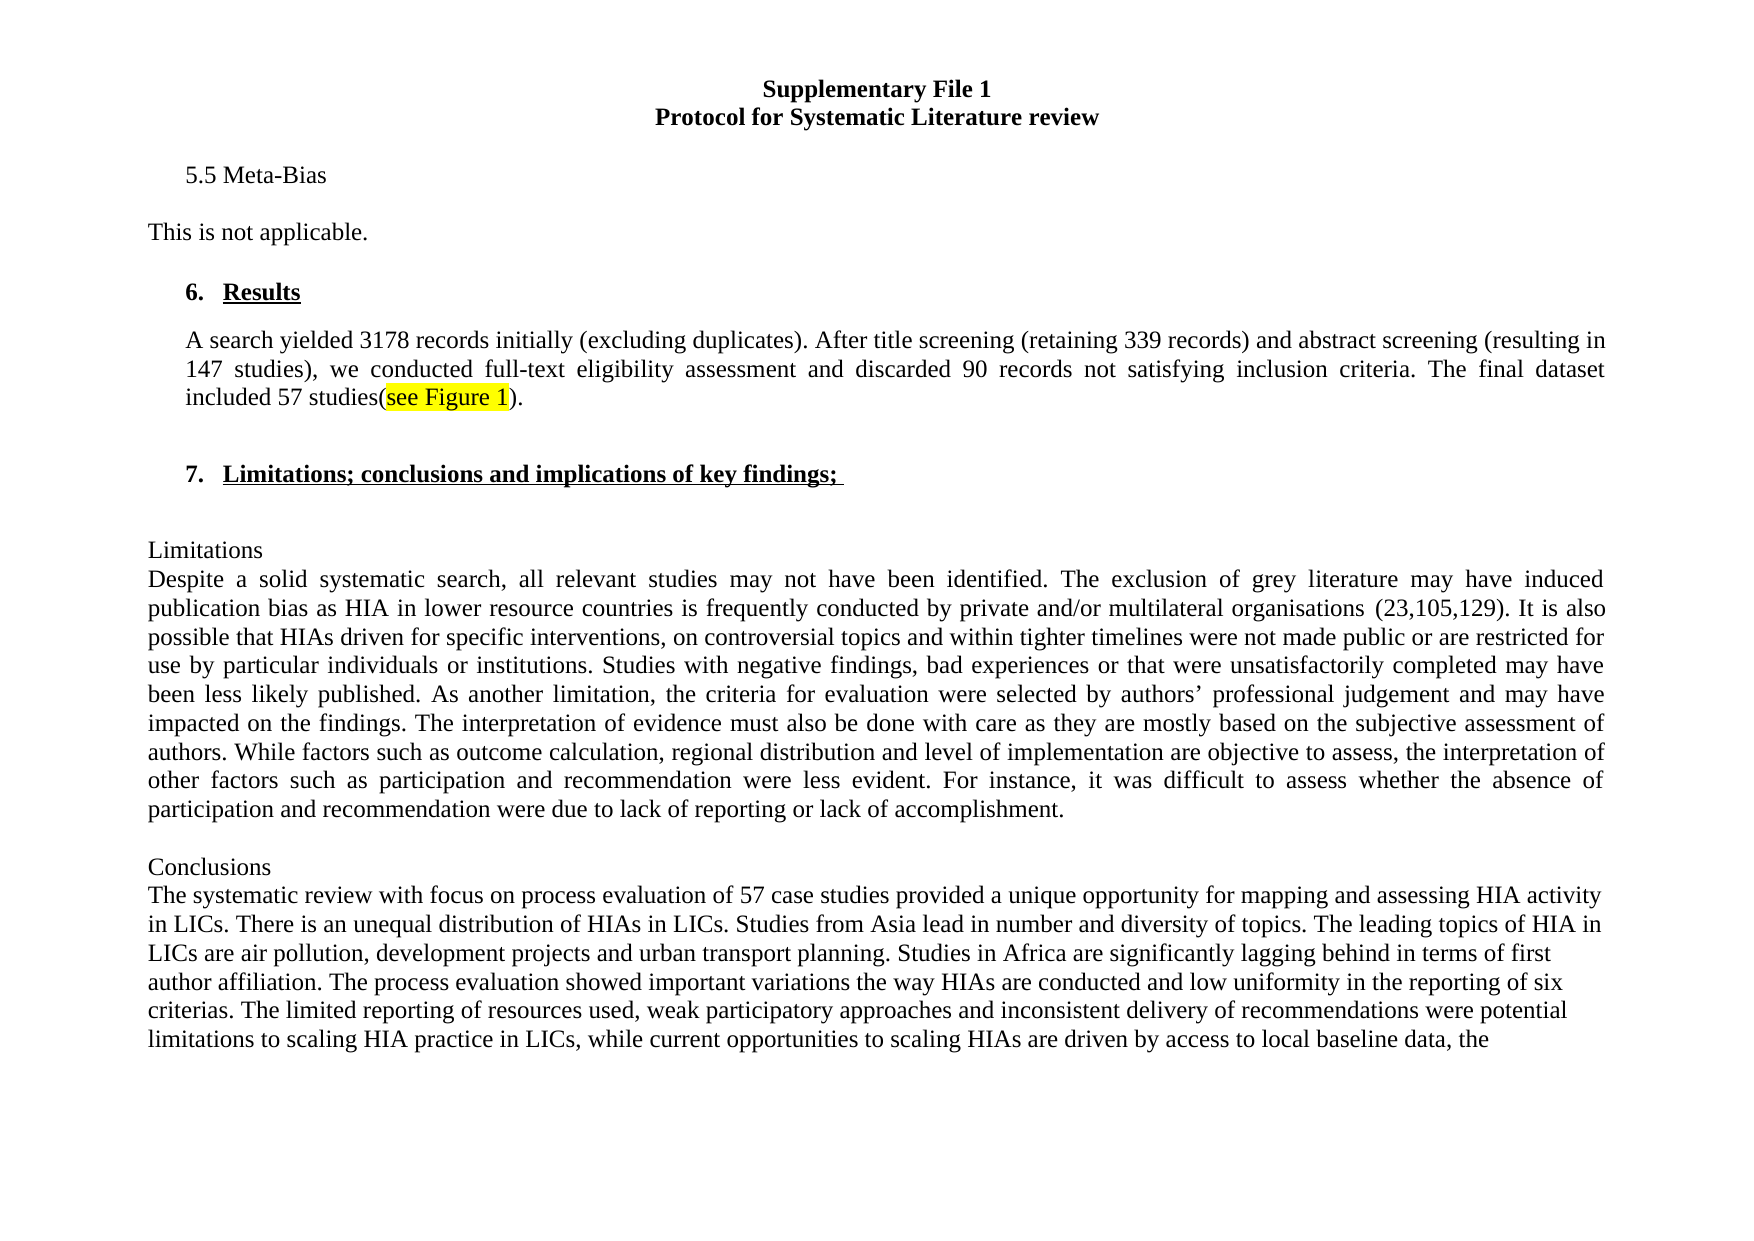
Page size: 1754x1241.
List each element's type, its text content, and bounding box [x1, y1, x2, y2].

text This is not applicable. [148, 217, 1606, 246]
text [148, 880, 1606, 1053]
text Despite a solid systematic search, all relevant studies may not have been identified. The exclusion of grey literature may have induced publication bias as HIA in lower resource countries is frequently conducted by private and/or multilateral organisations (23,105,129). It is also possible that HIAs driven for specific interventions, on controversial topics and within tighter timelines were not made public or are restricted for use by particular individuals or institutions. Studies with negative findings, bad experiences or that were unsatisfactorily completed may have been less likely published. As another limitation, the criteria for evaluation were selected by authors’ professional judgement and may have impacted on the findings. The interpretation of evidence must also be done with care as they are mostly based on the subjective assessment of authors. While factors such as outcome calculation, regional distribution and level of implementation are objective to assess, the interpretation of other factors such as participation and recommendation were less evident. For instance, it was difficult to assess whether the absence of participation and recommendation were due to lack of reporting or lack of accomplishment. [148, 564, 1606, 823]
text Conclusions [148, 852, 1606, 880]
list Meta-Bias [185, 160, 1606, 189]
list Limitations; conclusions and implications of key findings; [185, 459, 1606, 488]
list Results [185, 277, 1606, 306]
text Limitations [148, 535, 1606, 564]
text A search yielded 3178 records initially (excluding duplicates). After title screening (retaining 339 records) and abstract screening (resulting in 147 studies), we conducted full-text eligibility assessment and discarded 90 records not satisfying inclusion criteria. The final dataset included 57 studies(see Figure 1). [185, 325, 1606, 411]
